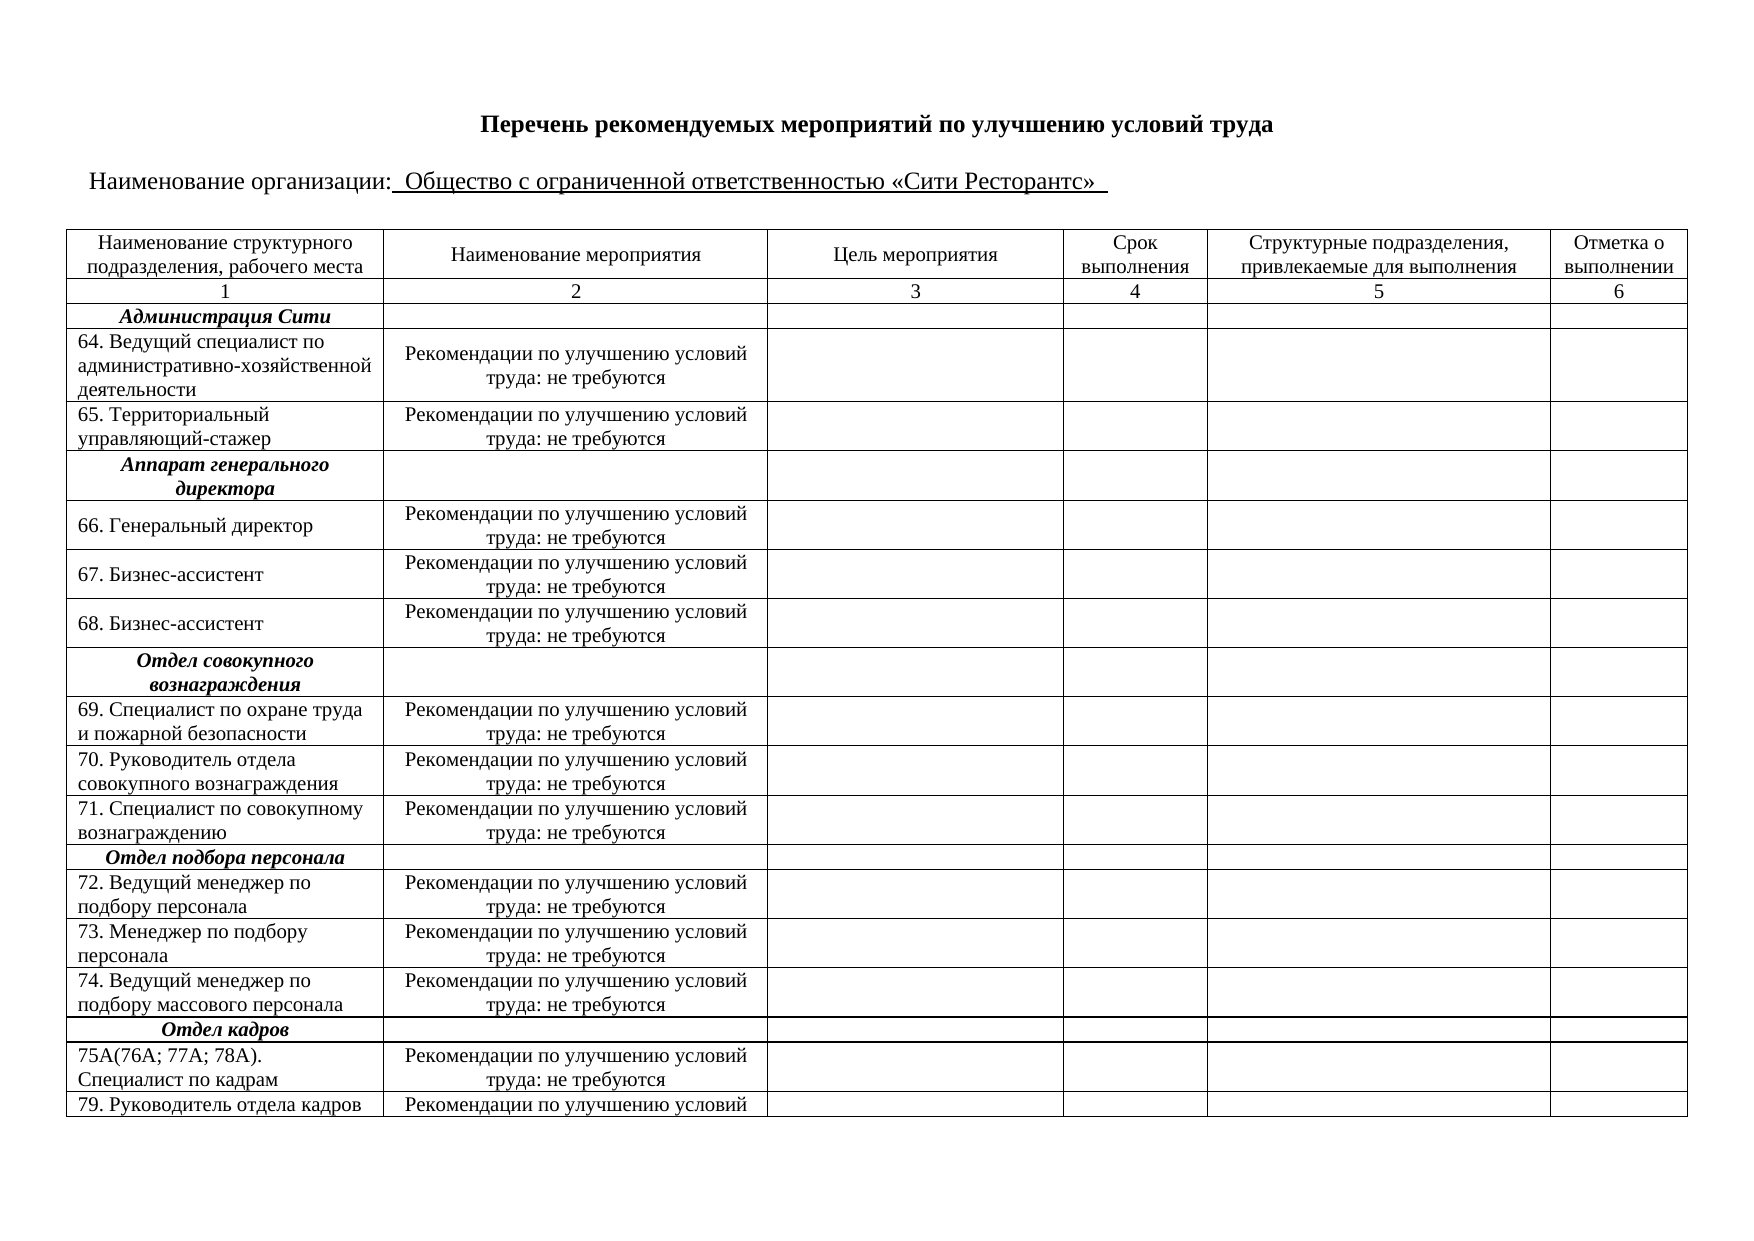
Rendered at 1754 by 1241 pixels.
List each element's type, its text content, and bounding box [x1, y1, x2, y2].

table_cell 66. Генеральный директор [67, 501, 383, 549]
table_cell [384, 648, 767, 696]
table_cell Рекомендации по улучшению условий труда: не требуются [384, 870, 767, 918]
table_cell [768, 329, 1063, 401]
table_cell [1208, 1018, 1550, 1041]
table_cell [768, 845, 1063, 869]
table_cell 70. Руководитель отдела совокупного вознаграждения [67, 746, 383, 794]
table_cell Рекомендации по улучшению условий труда: не требуются [384, 329, 767, 401]
table_cell [1064, 501, 1207, 549]
table_cell [1208, 501, 1550, 549]
table_cell [768, 746, 1063, 794]
table_cell [768, 648, 1063, 696]
table_header Срок выполнения [1064, 230, 1207, 278]
table_cell Администрация Сити [67, 304, 383, 328]
table_cell Рекомендации по улучшению условий труда: не требуются [384, 402, 767, 450]
table_cell [1064, 648, 1207, 696]
table_cell Рекомендации по улучшению условий труда: не требуются [384, 968, 767, 1016]
table_cell [1551, 1043, 1687, 1091]
table_cell [1551, 796, 1687, 844]
table_cell Рекомендации по улучшению условий труда: не требуются [384, 501, 767, 549]
table_cell [768, 870, 1063, 918]
table_cell [1208, 304, 1550, 328]
table_header Наименование мероприятия [384, 230, 767, 278]
table_cell [1208, 919, 1550, 967]
table_cell [1064, 1018, 1207, 1041]
table_cell [1551, 329, 1687, 401]
table_cell Отдел подбора персонала [67, 845, 383, 869]
table_cell 74. Ведущий менеджер по подбору массового персонала [67, 968, 383, 1016]
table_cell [384, 1043, 767, 1091]
table_cell [1551, 919, 1687, 967]
table_cell [768, 304, 1063, 328]
table_cell [768, 968, 1063, 1016]
table_cell [768, 599, 1063, 647]
table_cell [1551, 304, 1687, 328]
table_cell [1551, 845, 1687, 869]
table_cell [384, 845, 767, 869]
table_header Структурные подразделения, привлекаемые для выполнения [1208, 230, 1550, 278]
table_cell 72. Ведущий менеджер по подбору персонала [67, 870, 383, 918]
table_cell 6 [1551, 279, 1687, 303]
table_cell [768, 451, 1063, 499]
table_cell 64. Ведущий специалист по административно-хозяйственной деятельности [67, 329, 383, 401]
table_cell [1064, 746, 1207, 794]
table_cell [1551, 746, 1687, 794]
table_cell [1208, 968, 1550, 1016]
table_cell [1208, 648, 1550, 696]
table_cell [768, 796, 1063, 844]
table_cell [1208, 746, 1550, 794]
table_cell [1551, 1018, 1687, 1041]
table_cell 67. Бизнес-ассистент [67, 550, 383, 598]
table_cell 68. Бизнес-ассистент [67, 599, 383, 647]
table_cell [1208, 697, 1550, 745]
table_cell [1208, 550, 1550, 598]
table_cell [1064, 451, 1207, 499]
table_cell [1551, 1092, 1687, 1116]
table_cell [1064, 919, 1207, 967]
table_cell [1208, 329, 1550, 401]
table_cell [1064, 796, 1207, 844]
table_cell [1208, 451, 1550, 499]
table_header Наименование структурного подразделения, рабочего места [67, 230, 383, 278]
table_cell [1208, 870, 1550, 918]
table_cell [384, 1092, 767, 1116]
table_cell [1064, 599, 1207, 647]
table_cell [1064, 304, 1207, 328]
table_cell Рекомендации по улучшению условий труда: не требуются [384, 550, 767, 598]
table_cell [1208, 1043, 1550, 1091]
table_cell [1551, 870, 1687, 918]
table_cell [1208, 1092, 1550, 1116]
table_cell [1064, 845, 1207, 869]
text Наименование организации: Общество с ограниченной ответственностью «Сити Ресторантс» [89, 166, 1665, 195]
table_cell 2 [384, 279, 767, 303]
table_cell 5 [1208, 279, 1550, 303]
table_cell [1064, 402, 1207, 450]
table_cell [1064, 968, 1207, 1016]
table_cell [1551, 968, 1687, 1016]
table_cell [768, 1043, 1063, 1091]
table_cell 4 [1064, 279, 1207, 303]
table_cell [768, 402, 1063, 450]
table_cell [1208, 599, 1550, 647]
table_cell [1064, 697, 1207, 745]
table_cell [1208, 845, 1550, 869]
table_cell Рекомендации по улучшению условий труда: не требуются [384, 599, 767, 647]
table_cell 73. Менеджер по подбору персонала [67, 919, 383, 967]
table_cell [384, 304, 767, 328]
table_cell [1208, 402, 1550, 450]
table_cell [768, 697, 1063, 745]
table_header Отметка о выполнении [1551, 230, 1687, 278]
table_cell [768, 919, 1063, 967]
table_cell [1064, 1043, 1207, 1091]
table_cell [384, 451, 767, 499]
table_cell [768, 1092, 1063, 1116]
table_cell 75А(76А; 77А; 78А). Специалист по кадрам [67, 1043, 383, 1091]
table_cell [768, 1018, 1063, 1041]
table_cell 3 [768, 279, 1063, 303]
table_cell Аппарат генерального директора [67, 451, 383, 499]
table_cell Отдел совокупного вознаграждения [67, 648, 383, 696]
table_cell [1551, 550, 1687, 598]
table_cell 69. Специалист по охране труда и пожарной безопасности [67, 697, 383, 745]
table_cell [384, 1018, 767, 1041]
table_cell 71. Специалист по совокупному вознаграждению [67, 796, 383, 844]
table_cell [1551, 501, 1687, 549]
table_cell Отдел кадров [67, 1018, 383, 1041]
table_cell [1208, 796, 1550, 844]
table_cell [768, 550, 1063, 598]
table_cell Рекомендации по улучшению условий труда: не требуются [384, 796, 767, 844]
table_cell [1064, 550, 1207, 598]
table_cell 65. Территориальный управляющий-стажер [67, 402, 383, 450]
table_cell 1 [67, 279, 383, 303]
table_cell Рекомендации по улучшению условий труда: не требуются [384, 746, 767, 794]
table_cell [1064, 1092, 1207, 1116]
table_cell [1551, 599, 1687, 647]
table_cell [67, 1092, 383, 1116]
table_cell [1551, 648, 1687, 696]
table_cell Рекомендации по улучшению условий труда: не требуются [384, 697, 767, 745]
table_cell [1551, 697, 1687, 745]
table_cell [1551, 451, 1687, 499]
text Перечень рекомендуемых мероприятий по улучшению условий труда [89, 109, 1665, 138]
table_cell [1064, 329, 1207, 401]
table_cell Рекомендации по улучшению условий труда: не требуются [384, 919, 767, 967]
table_cell [1551, 402, 1687, 450]
table_cell [1064, 870, 1207, 918]
table_header Цель мероприятия [768, 230, 1063, 278]
table_cell [768, 501, 1063, 549]
